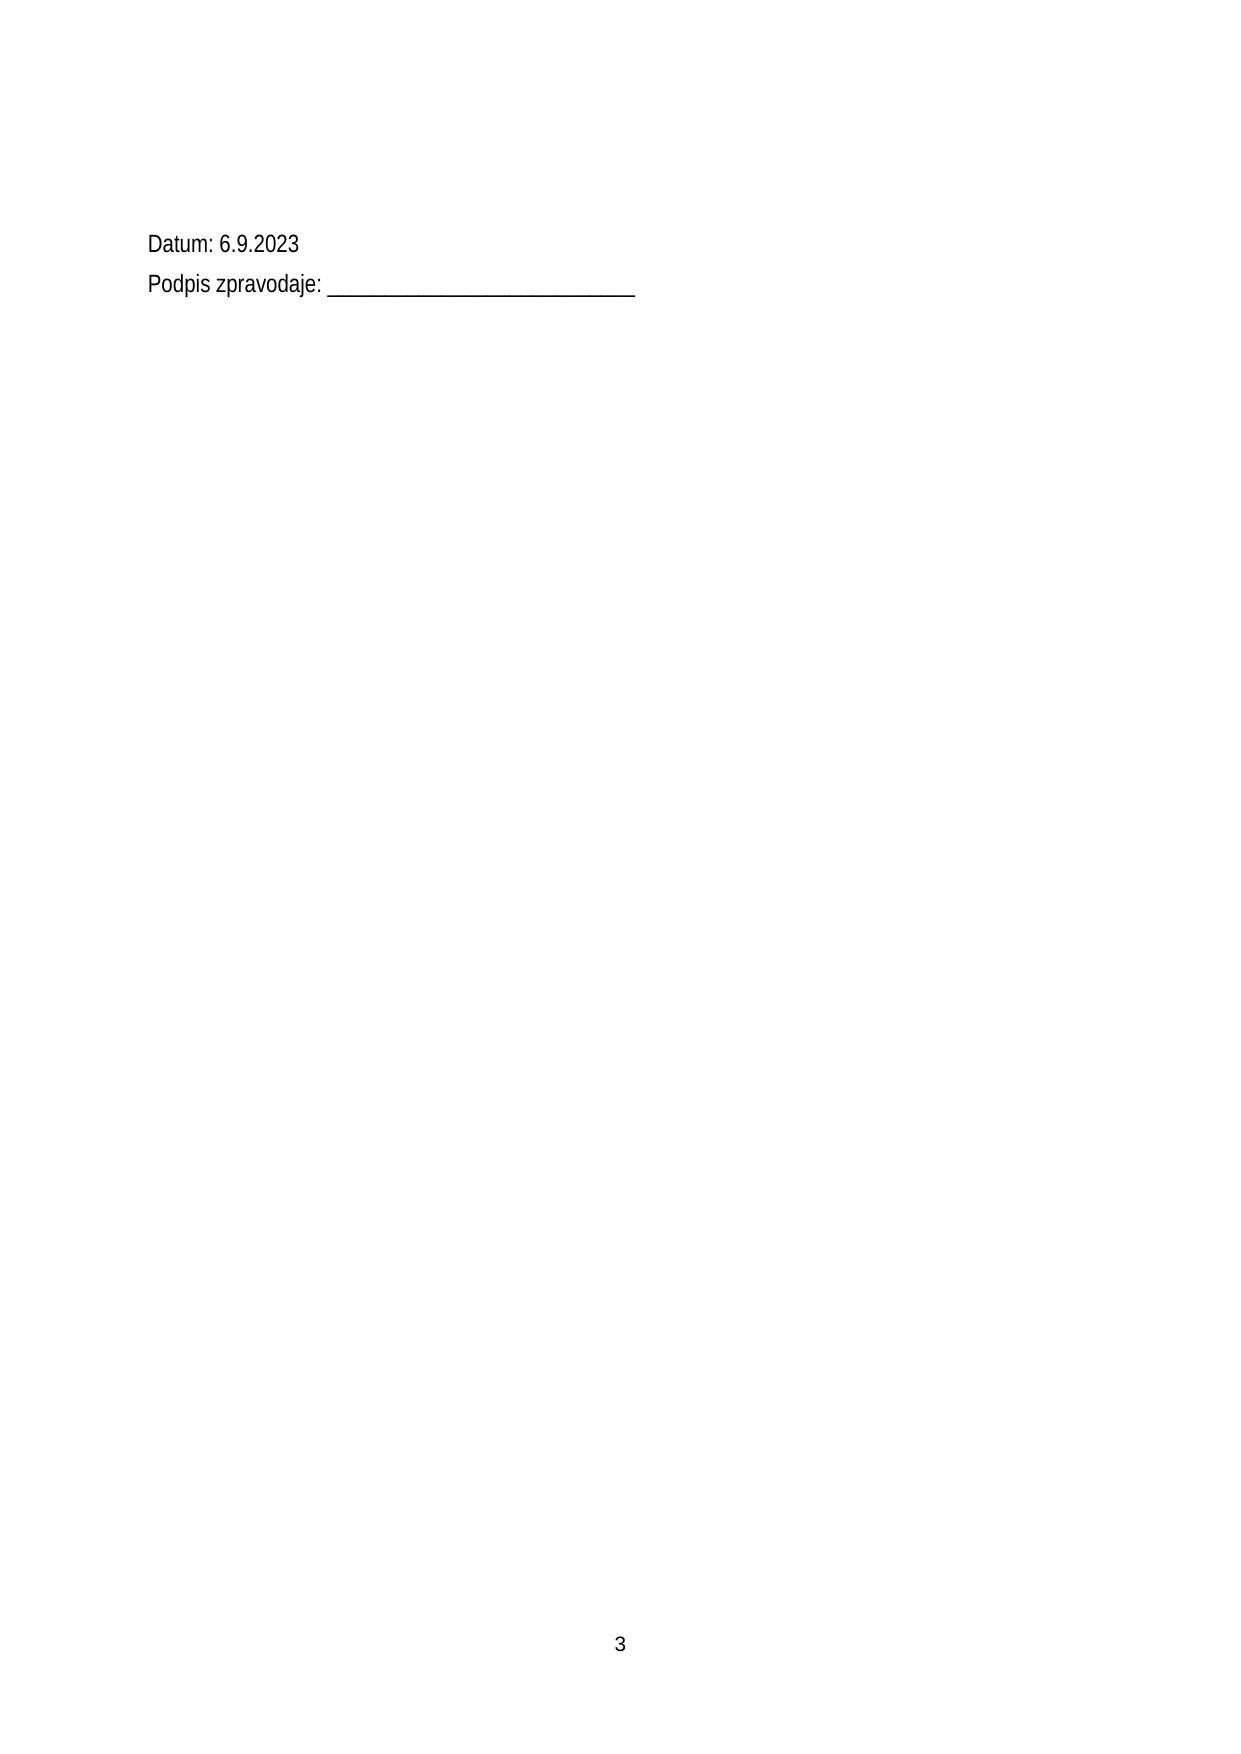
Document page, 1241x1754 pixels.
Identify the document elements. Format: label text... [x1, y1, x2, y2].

text Podpis zpravodaje: ___________________________ [148, 269, 1093, 298]
text Datum: 6.9.2023 [148, 229, 1093, 257]
